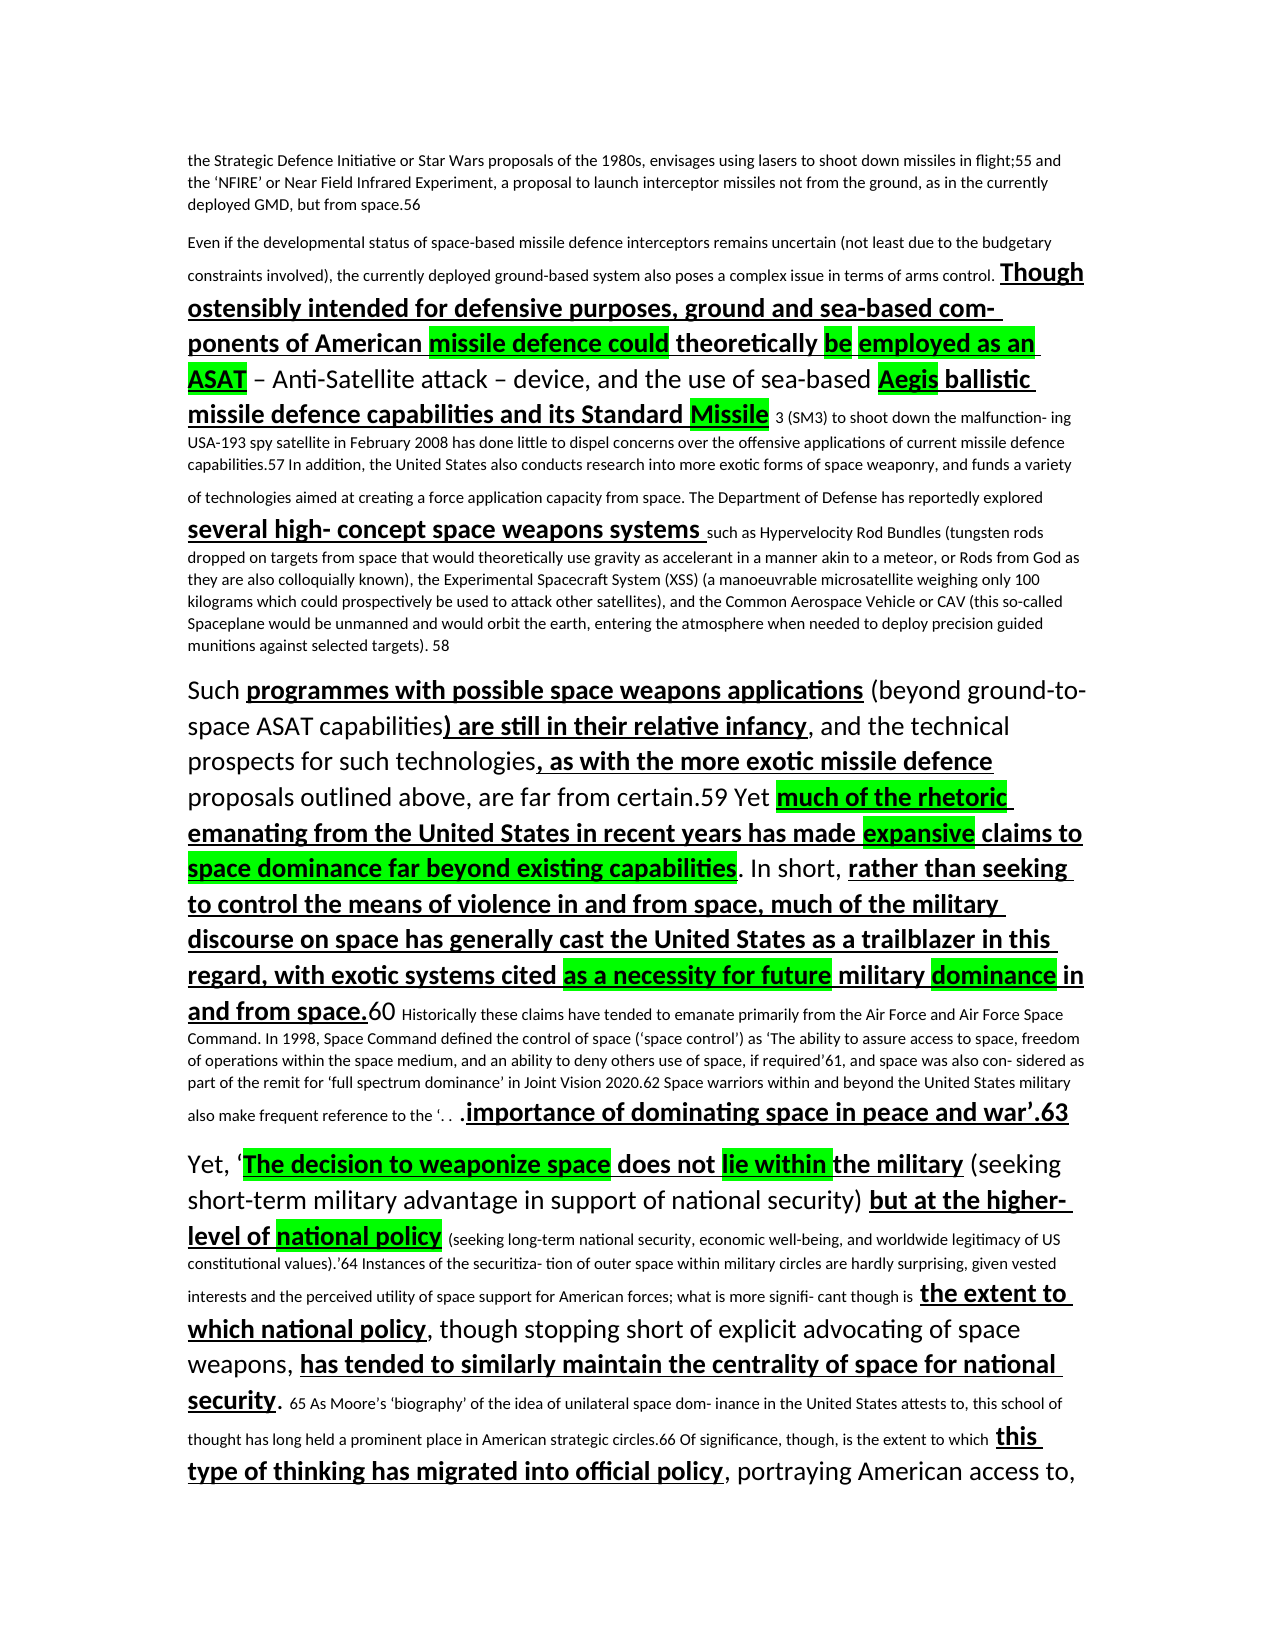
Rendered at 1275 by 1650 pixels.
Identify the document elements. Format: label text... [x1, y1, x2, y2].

text Even if the developmental status of space-based missile defence interceptors remains uncertain (not least due to the budgetary constraints involved), the currently deployed ground-based system also poses a complex issue in terms of arms control. Though ostensibly intended for defensive purposes, ground and sea-based com- ponents of American missile defence could theoretically be employed as an ASAT – Anti-Satellite attack – device, and the use of sea-based Aegis ballistic missile defence capabilities and its Standard Missile 3 (SM3) to shoot down the malfunction- ing USA-193 spy satellite in February 2008 has done little to dispel concerns over the offensive applications of current missile defence capabilities.57 In addition, the United States also conducts research into more exotic forms of space weaponry, and funds a variety of technologies aimed at creating a force application capacity from space. The Department of Defense has reportedly explored several high- concept space weapons systems such as Hypervelocity Rod Bundles (tungsten rods dropped on targets from space that would theoretically use gravity as accelerant in a manner akin to a meteor, or Rods from God as they are also colloquially known), the Experimental Spacecraft System (XSS) (a manoeuvrable microsatellite weighing only 100 kilograms which could prospectively be used to attack other satellites), and the Common Aerospace Vehicle or CAV (this so-called Spaceplane would be unmanned and would orbit the earth, entering the atmosphere when needed to deploy precision guided munitions against selected targets). 58 [187, 232, 1087, 655]
text Such programmes with possible space weapons applications (beyond ground-to- space ASAT capabilities) are still in their relative infancy, and the technical prospects for such technologies, as with the more exotic missile defence proposals outlined above, are far from certain.59 Yet much of the rhetoric emanating from the United States in recent years has made expansive claims to space dominance far beyond existing capabilities. In short, rather than seeking to control the means of violence in and from space, much of the military discourse on space has generally cast the United States as a trailblazer in this regard, with exotic systems cited as a necessity for future military dominance in and from space.60 Historically these claims have tended to emanate primarily from the Air Force and Air Force Space Command. In 1998, Space Command defined the control of space (‘space control’) as ‘The ability to assure access to space, freedom of operations within the space medium, and an ability to deny others use of space, if required’61, and space was also con- sidered as part of the remit for ‘full spectrum dominance’ in Joint Vision 2020.62 Space warriors within and beyond the United States military also make frequent reference to the ‘. . .importance of dominating space in peace and war’.63 [187, 673, 1087, 1128]
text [187, 1147, 1087, 1487]
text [187, 150, 1087, 214]
